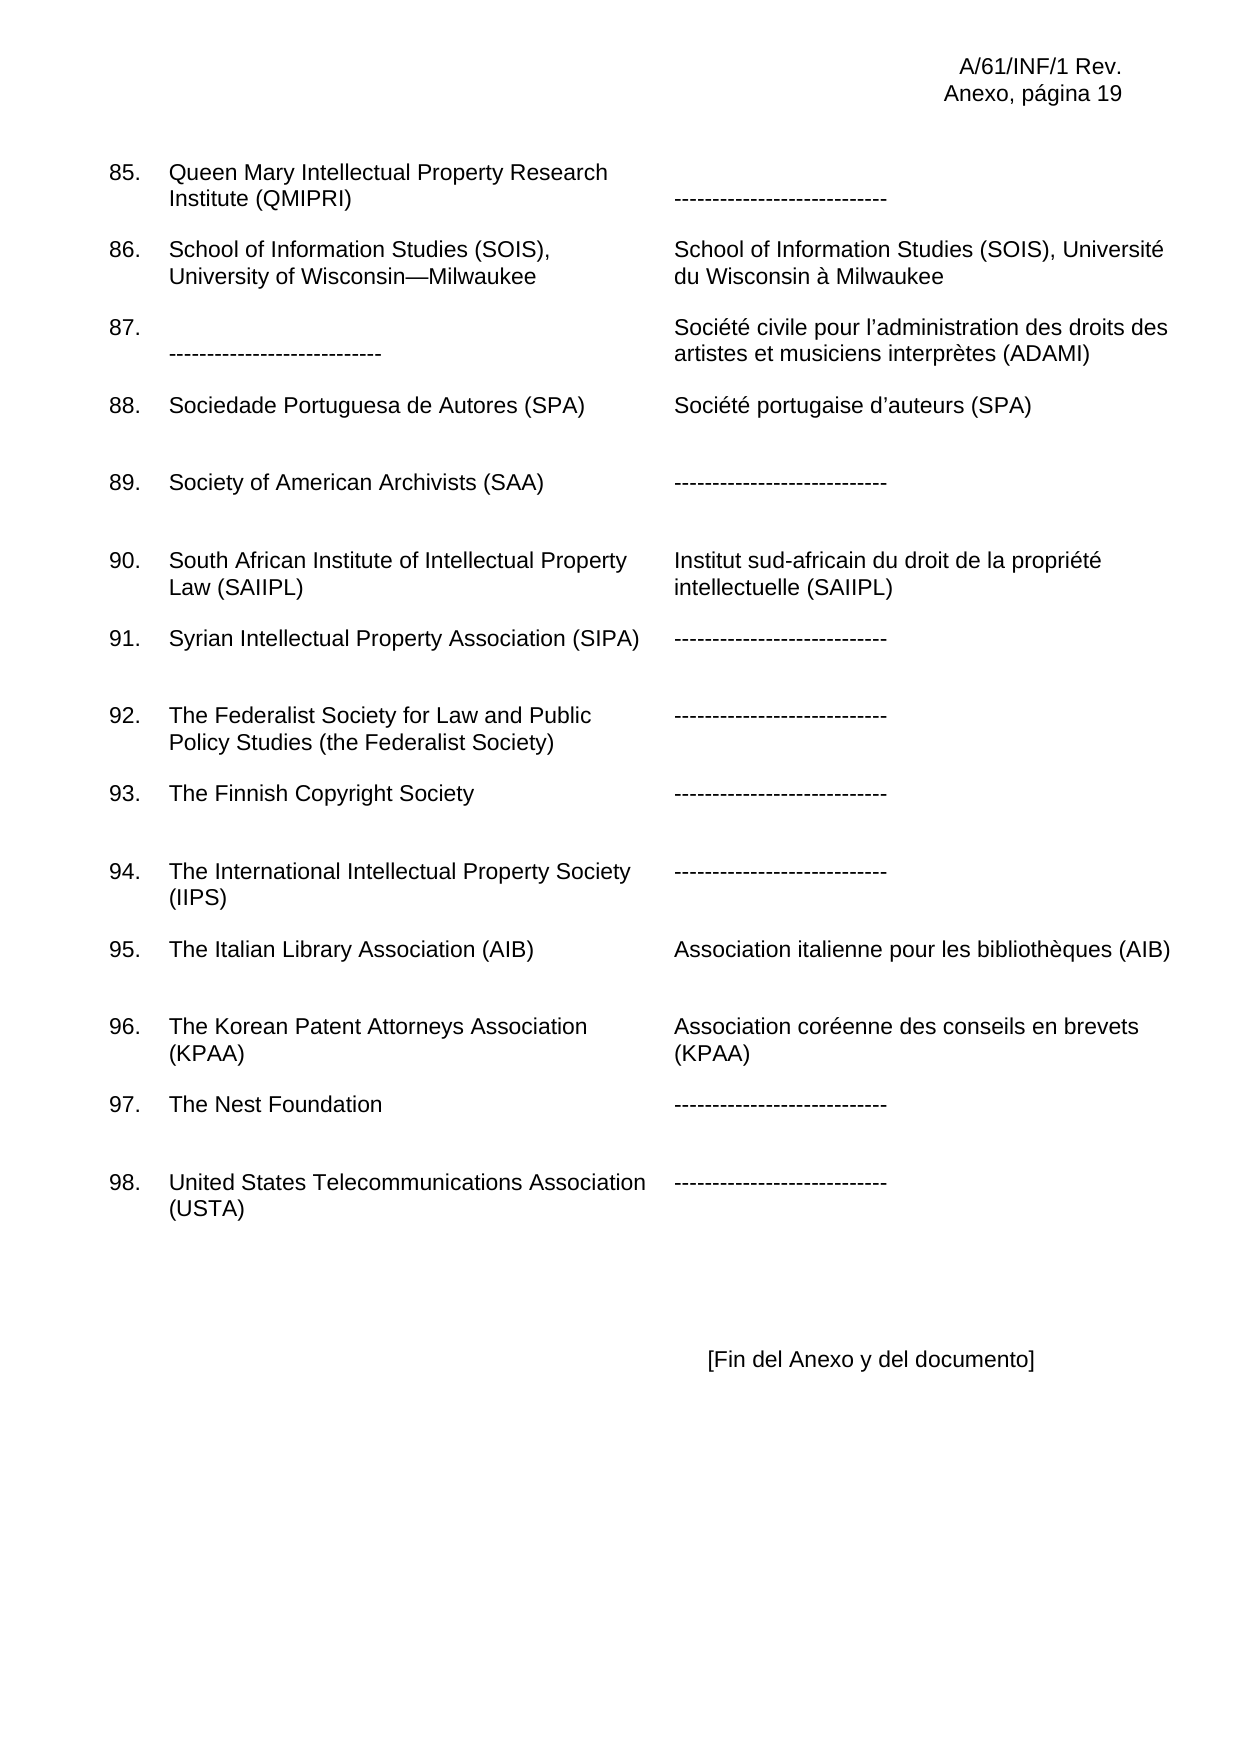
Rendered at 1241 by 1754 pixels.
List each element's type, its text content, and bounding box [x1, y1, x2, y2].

table_cell [83, 547, 157, 625]
table_cell Society of American Archivists (SAA) [157, 469, 663, 547]
text [Fin del Anexo y del documento] [620, 1346, 1122, 1373]
table_cell ---------------------------- [663, 1091, 1187, 1169]
table_cell Syrian Intellectual Property Association (SIPA) [157, 625, 663, 702]
table_cell ---------------------------- [157, 314, 663, 392]
table_cell [83, 159, 157, 236]
table_cell [83, 1013, 157, 1091]
table_cell ---------------------------- [663, 703, 1187, 780]
table_cell [83, 392, 157, 469]
table_cell [83, 1169, 157, 1246]
table_cell [83, 780, 157, 858]
table_cell Association coréenne des conseils en brevets (KPAA) [663, 1013, 1187, 1091]
table_cell [83, 236, 157, 314]
table_cell The Italian Library Association (AIB) [157, 936, 663, 1013]
table_cell Institut sud-africain du droit de la propriété intellectuelle (SAIIPL) [663, 547, 1187, 625]
table_cell Société portugaise d’auteurs (SPA) [663, 392, 1187, 469]
table_cell Société civile pour l’administration des droits des artistes et musiciens interprètes (ADAMI) [663, 314, 1187, 392]
table_cell [83, 703, 157, 780]
table_cell Sociedade Portuguesa de Autores (SPA) [157, 392, 663, 469]
table_cell United States Telecommunications Association (USTA) [157, 1169, 663, 1246]
table_cell [83, 936, 157, 1013]
table_cell ---------------------------- [663, 1169, 1187, 1246]
table_cell Association italienne pour les bibliothèques (AIB) [663, 936, 1187, 1013]
table_cell ---------------------------- [663, 858, 1187, 936]
table_cell [83, 1091, 157, 1169]
table_cell [83, 625, 157, 702]
table_cell [83, 469, 157, 547]
table_cell Queen Mary Intellectual Property Research Institute (QMIPRI) [157, 159, 663, 236]
table_cell The International Intellectual Property Society (IIPS) [157, 858, 663, 936]
table_cell [83, 314, 157, 392]
table_cell The Korean Patent Attorneys Association (KPAA) [157, 1013, 663, 1091]
table_cell ---------------------------- [663, 780, 1187, 858]
table_cell South African Institute of Intellectual Property Law (SAIIPL) [157, 547, 663, 625]
table_cell The Federalist Society for Law and Public Policy Studies (the Federalist Society) [157, 703, 663, 780]
table_cell ---------------------------- [663, 469, 1187, 547]
table_cell School of Information Studies (SOIS), University of Wisconsin—Milwaukee [157, 236, 663, 314]
table_cell The Finnish Copyright Society [157, 780, 663, 858]
table_cell ---------------------------- [663, 625, 1187, 702]
table_cell [83, 858, 157, 936]
table_cell The Nest Foundation [157, 1091, 663, 1169]
table_cell School of Information Studies (SOIS), Université du Wisconsin à Milwaukee [663, 236, 1187, 314]
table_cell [663, 159, 1187, 236]
